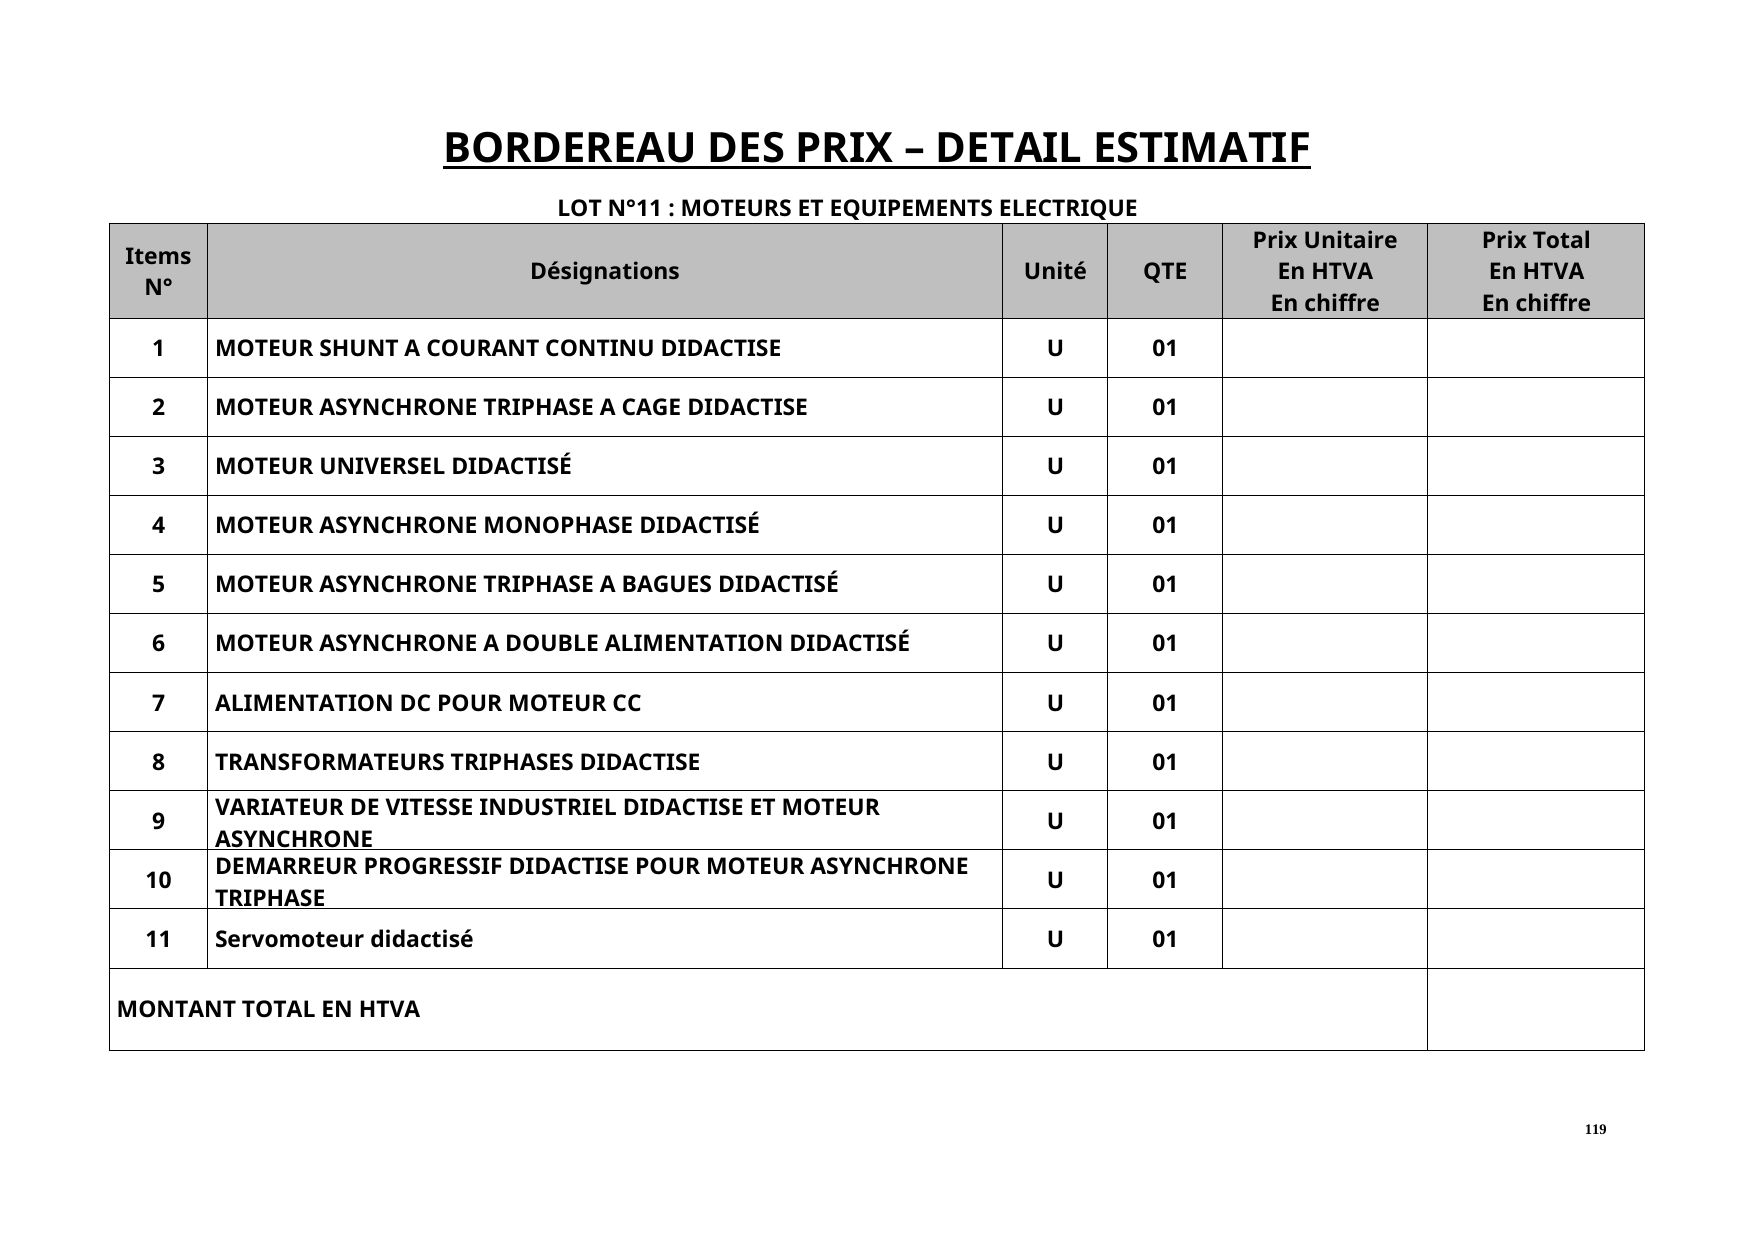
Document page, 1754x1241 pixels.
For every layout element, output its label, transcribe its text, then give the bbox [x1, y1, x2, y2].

table_cell [1223, 850, 1427, 908]
table_header Prix Unitaire En HTVA En chiffre [1223, 224, 1427, 318]
table_cell MOTEUR ASYNCHRONE TRIPHASE A CAGE DIDACTISE [208, 378, 1002, 436]
table_cell U [1003, 732, 1107, 790]
table_cell 6 [110, 614, 207, 672]
table_cell 01 [1108, 909, 1222, 967]
table_cell 01 [1108, 850, 1222, 908]
table_cell 01 [1108, 437, 1222, 495]
table_cell [1428, 673, 1644, 731]
table_cell ALIMENTATION DC POUR MOTEUR CC [208, 673, 1002, 731]
table_cell U [1003, 614, 1107, 672]
table_cell [1223, 909, 1427, 967]
table_cell 2 [110, 378, 207, 436]
table_header Unité [1003, 224, 1107, 318]
table_cell [1428, 437, 1644, 495]
table_cell MONTANT TOTAL EN HTVA [110, 969, 1427, 1050]
table_cell [1223, 673, 1427, 731]
table_cell MOTEUR UNIVERSEL DIDACTISÉ [208, 437, 1002, 495]
table_cell U [1003, 437, 1107, 495]
table_cell 01 [1108, 555, 1222, 613]
table_cell [1223, 614, 1427, 672]
table_cell U [1003, 555, 1107, 613]
table_cell [1428, 732, 1644, 790]
table_cell [1428, 555, 1644, 613]
table_cell [1223, 378, 1427, 436]
table_cell [1428, 850, 1644, 908]
table_cell DEMARREUR PROGRESSIF DIDACTISE POUR MOTEUR ASYNCHRONE TRIPHASE [208, 850, 1002, 908]
table_cell [1428, 319, 1644, 377]
table_cell [1428, 378, 1644, 436]
text BORDEREAU DES PRIX – DETAIL ESTIMATIF [148, 118, 1606, 175]
table_cell U [1003, 791, 1107, 849]
text LOT N°11 : MOTEURS ET EQUIPEMENTS ELECTRIQUE [89, 192, 1606, 223]
table_cell 10 [110, 850, 207, 908]
table_cell MOTEUR ASYNCHRONE A DOUBLE ALIMENTATION DIDACTISÉ [208, 614, 1002, 672]
table_cell 01 [1108, 319, 1222, 377]
table_cell [1223, 732, 1427, 790]
table_cell [1428, 496, 1644, 554]
table_cell MOTEUR SHUNT A COURANT CONTINU DIDACTISE [208, 319, 1002, 377]
table_cell MOTEUR ASYNCHRONE MONOPHASE DIDACTISÉ [208, 496, 1002, 554]
table_cell 1 [110, 319, 207, 377]
table_cell 8 [110, 732, 207, 790]
table_cell Servomoteur didactisé [208, 909, 1002, 967]
table_cell MOTEUR ASYNCHRONE TRIPHASE A BAGUES DIDACTISÉ [208, 555, 1002, 613]
table_cell U [1003, 850, 1107, 908]
table_cell 3 [110, 437, 207, 495]
table_cell [1223, 791, 1427, 849]
table_cell 01 [1108, 614, 1222, 672]
table_cell 7 [110, 673, 207, 731]
table_cell U [1003, 673, 1107, 731]
table_cell [1223, 319, 1427, 377]
table_cell 9 [110, 791, 207, 849]
table_header Désignations [208, 224, 1002, 318]
table_cell 11 [110, 909, 207, 967]
table_cell [1428, 791, 1644, 849]
table_cell 5 [110, 555, 207, 613]
table_cell VARIATEUR DE VITESSE INDUSTRIEL DIDACTISE ET MOTEUR ASYNCHRONE [208, 791, 1002, 849]
table_cell U [1003, 378, 1107, 436]
table_cell 01 [1108, 378, 1222, 436]
table_cell [1428, 614, 1644, 672]
table_cell TRANSFORMATEURS TRIPHASES DIDACTISE [208, 732, 1002, 790]
table_cell U [1003, 319, 1107, 377]
table_cell 4 [110, 496, 207, 554]
table_cell [1428, 909, 1644, 967]
table_cell [1428, 969, 1644, 1050]
table_cell U [1003, 496, 1107, 554]
table_cell [1223, 437, 1427, 495]
table_cell 01 [1108, 732, 1222, 790]
table_header Prix Total En HTVA En chiffre [1428, 224, 1644, 318]
table_header Items N° [110, 224, 207, 318]
table_cell 01 [1108, 791, 1222, 849]
table_header QTE [1108, 224, 1222, 318]
table_cell [1223, 496, 1427, 554]
table_cell [1223, 555, 1427, 613]
table_cell 01 [1108, 673, 1222, 731]
table_cell U [1003, 909, 1107, 967]
table_cell 01 [1108, 496, 1222, 554]
